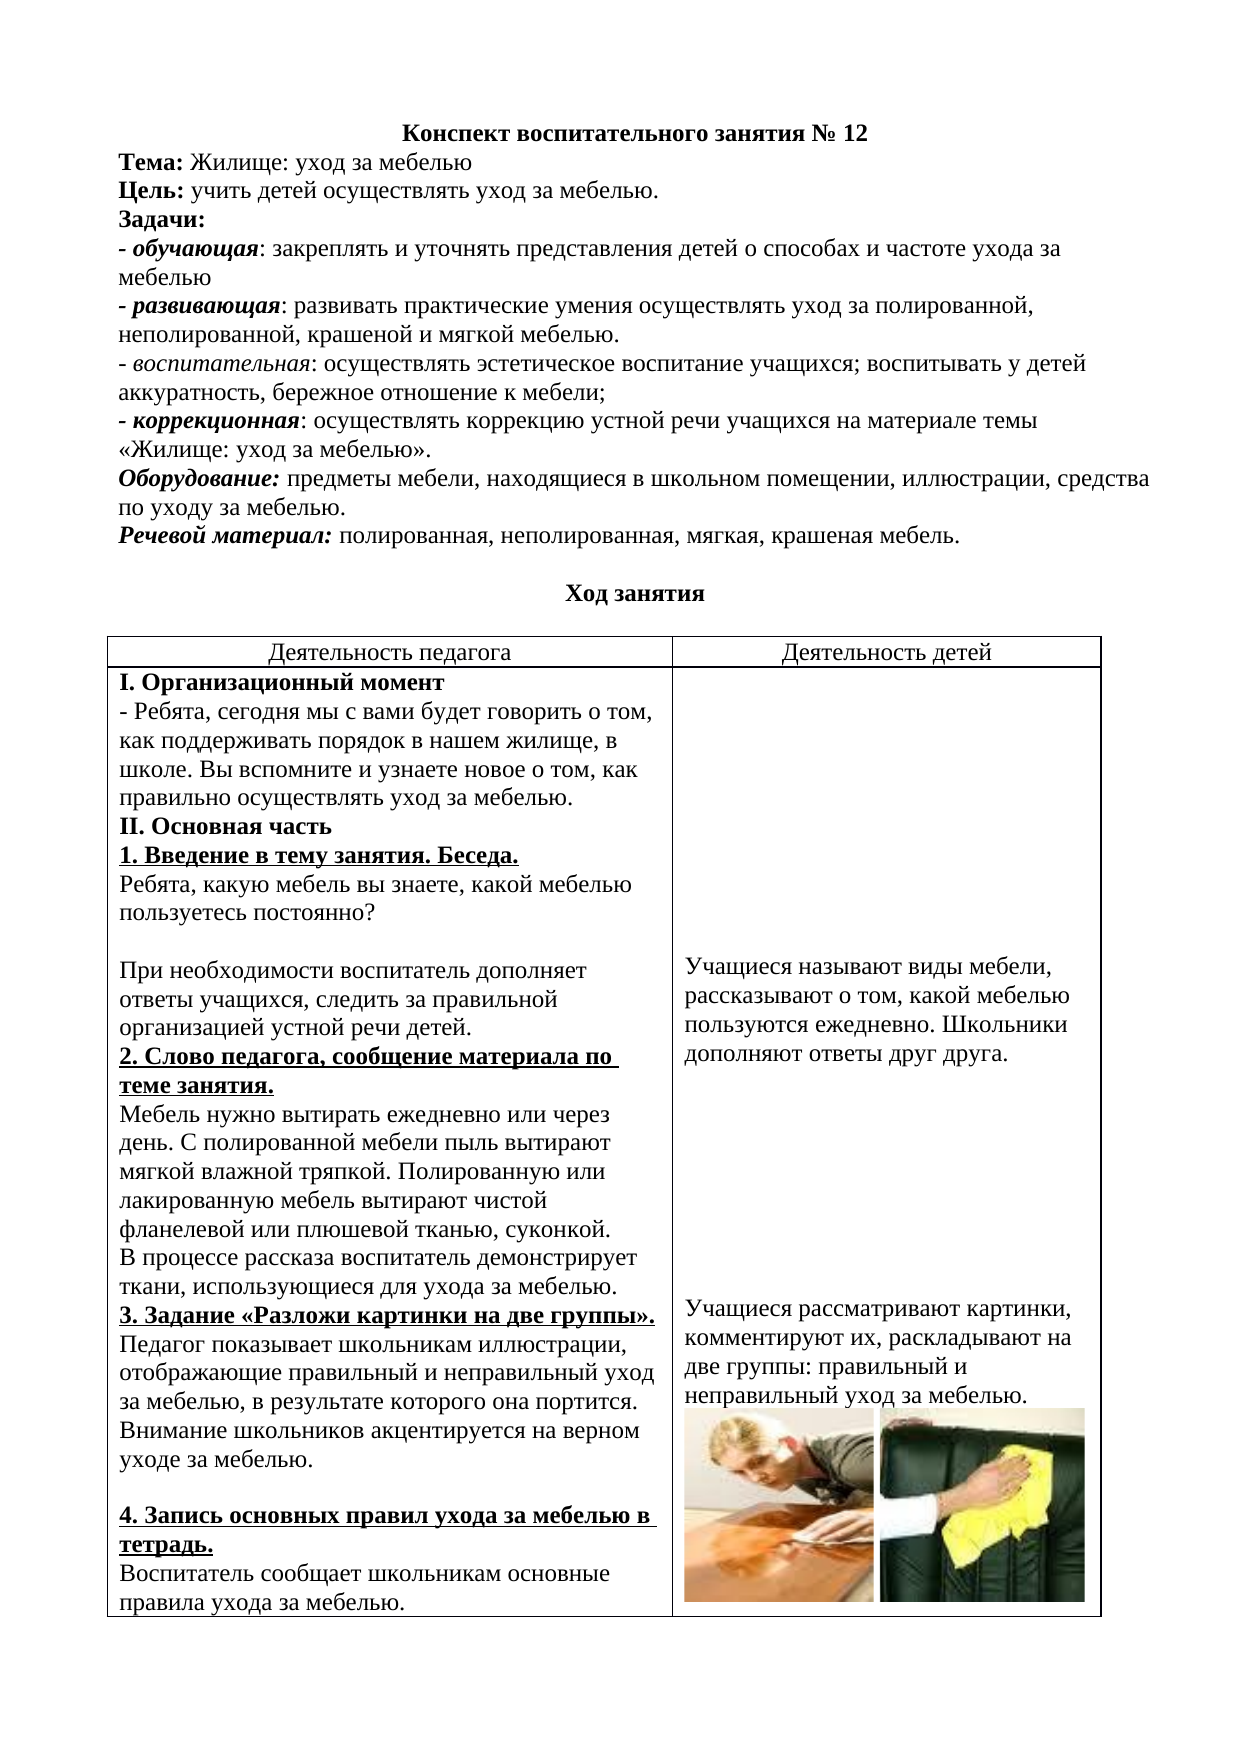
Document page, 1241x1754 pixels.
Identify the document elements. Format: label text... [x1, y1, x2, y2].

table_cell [108, 668, 672, 1616]
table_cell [673, 668, 1100, 1616]
text - коррекционная: осуществлять коррекцию устной речи учащихся на материале темы «Жилище: уход за мебелью». [118, 406, 1152, 463]
picture [879, 1408, 1085, 1602]
text Тема: Жилище: уход за мебелью [118, 147, 1152, 176]
text Задачи: [118, 204, 1152, 233]
text - воспитательная: осуществлять эстетическое воспитание учащихся; воспитывать у детей аккуратность, бережное отношение к мебели; [118, 348, 1152, 406]
table_header Деятельность педагога [108, 637, 672, 666]
text - обучающая: закреплять и уточнять представления детей о способах и частоте ухода за мебелью [118, 233, 1152, 291]
table_header Деятельность детей [673, 637, 1100, 666]
text Цель: учить детей осуществлять уход за мебелью. [118, 176, 1152, 204]
text - развивающая: развивать практические умения осуществлять уход за полированной, неполированной, крашеной и мягкой мебелью. [118, 291, 1152, 348]
text Ход занятия [118, 578, 1152, 607]
picture [684, 1408, 874, 1602]
text Конспект воспитательного занятия № 12 [118, 118, 1152, 147]
text Речевой материал: полированная, неполированная, мягкая, крашеная мебель. [118, 521, 1152, 549]
text Оборудование: предметы мебели, находящиеся в школьном помещении, иллюстрации, средства по уходу за мебелью. [118, 463, 1152, 521]
